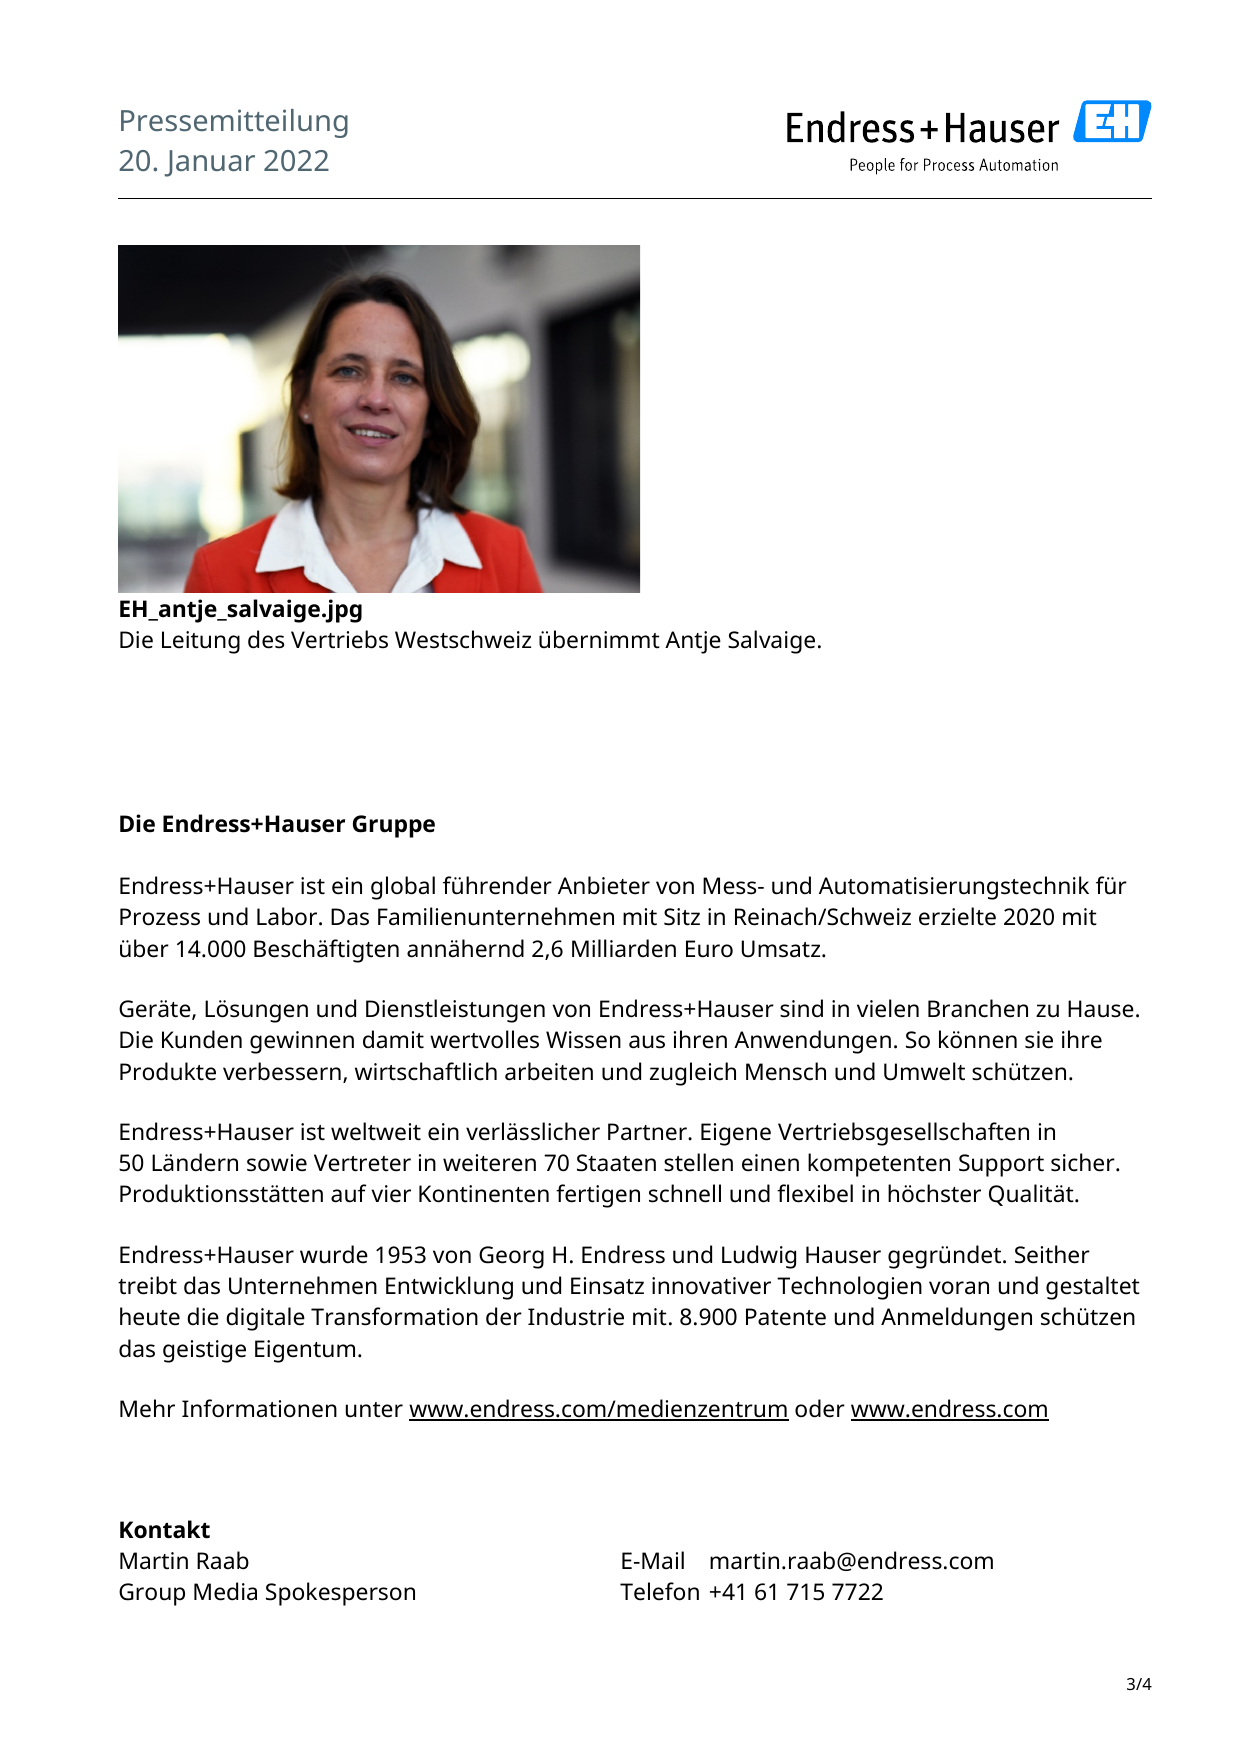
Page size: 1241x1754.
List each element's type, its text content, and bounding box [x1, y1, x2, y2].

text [118, 1545, 1152, 1608]
text Geräte, Lösungen und Dienstleistungen von Endress+Hauser sind in vielen Branchen zu Hause. Die Kunden gewinnen damit wertvolles Wissen aus ihren Anwendungen. So können sie ihre Produkte verbessern, wirtschaftlich arbeiten und zugleich Mensch und Umwelt schützen. [118, 993, 1152, 1087]
text Endress+Hauser ist ein global führender Anbieter von Mess- und Automatisierungstechnik für Prozess und Labor. Das Familienunternehmen mit Sitz in Reinach/Schweiz erzielte 2020 mit über 14.000 Beschäftigten annähernd 2,6 Milliarden Euro Umsatz. [118, 870, 1152, 964]
text Mehr Informationen unter www.endress.com/medienzentrum oder www.endress.com [118, 1393, 1152, 1424]
text Die Endress+Hauser Gruppe [118, 808, 1152, 870]
picture [118, 245, 640, 593]
text Endress+Hauser ist weltweit ein verlässlicher Partner. Eigene Vertriebsgesellschaften in 50 Ländern sowie Vertreter in weiteren 70 Staaten stellen einen kompetenten Support sicher. Produktionsstätten auf vier Kontinenten fertigen schnell und flexibel in höchster Qualität. [118, 1116, 1152, 1210]
text Kontakt [118, 1514, 1152, 1545]
text Endress+Hauser wurde 1953 von Georg H. Endress und Ludwig Hauser gegründet. Seither treibt das Unternehmen Entwicklung und Einsatz innovativer Technologien voran und gestaltet heute die digitale Transformation der Industrie mit. 8.900 Patente und Anmeldungen schützen das geistige Eigentum. [118, 1239, 1152, 1364]
